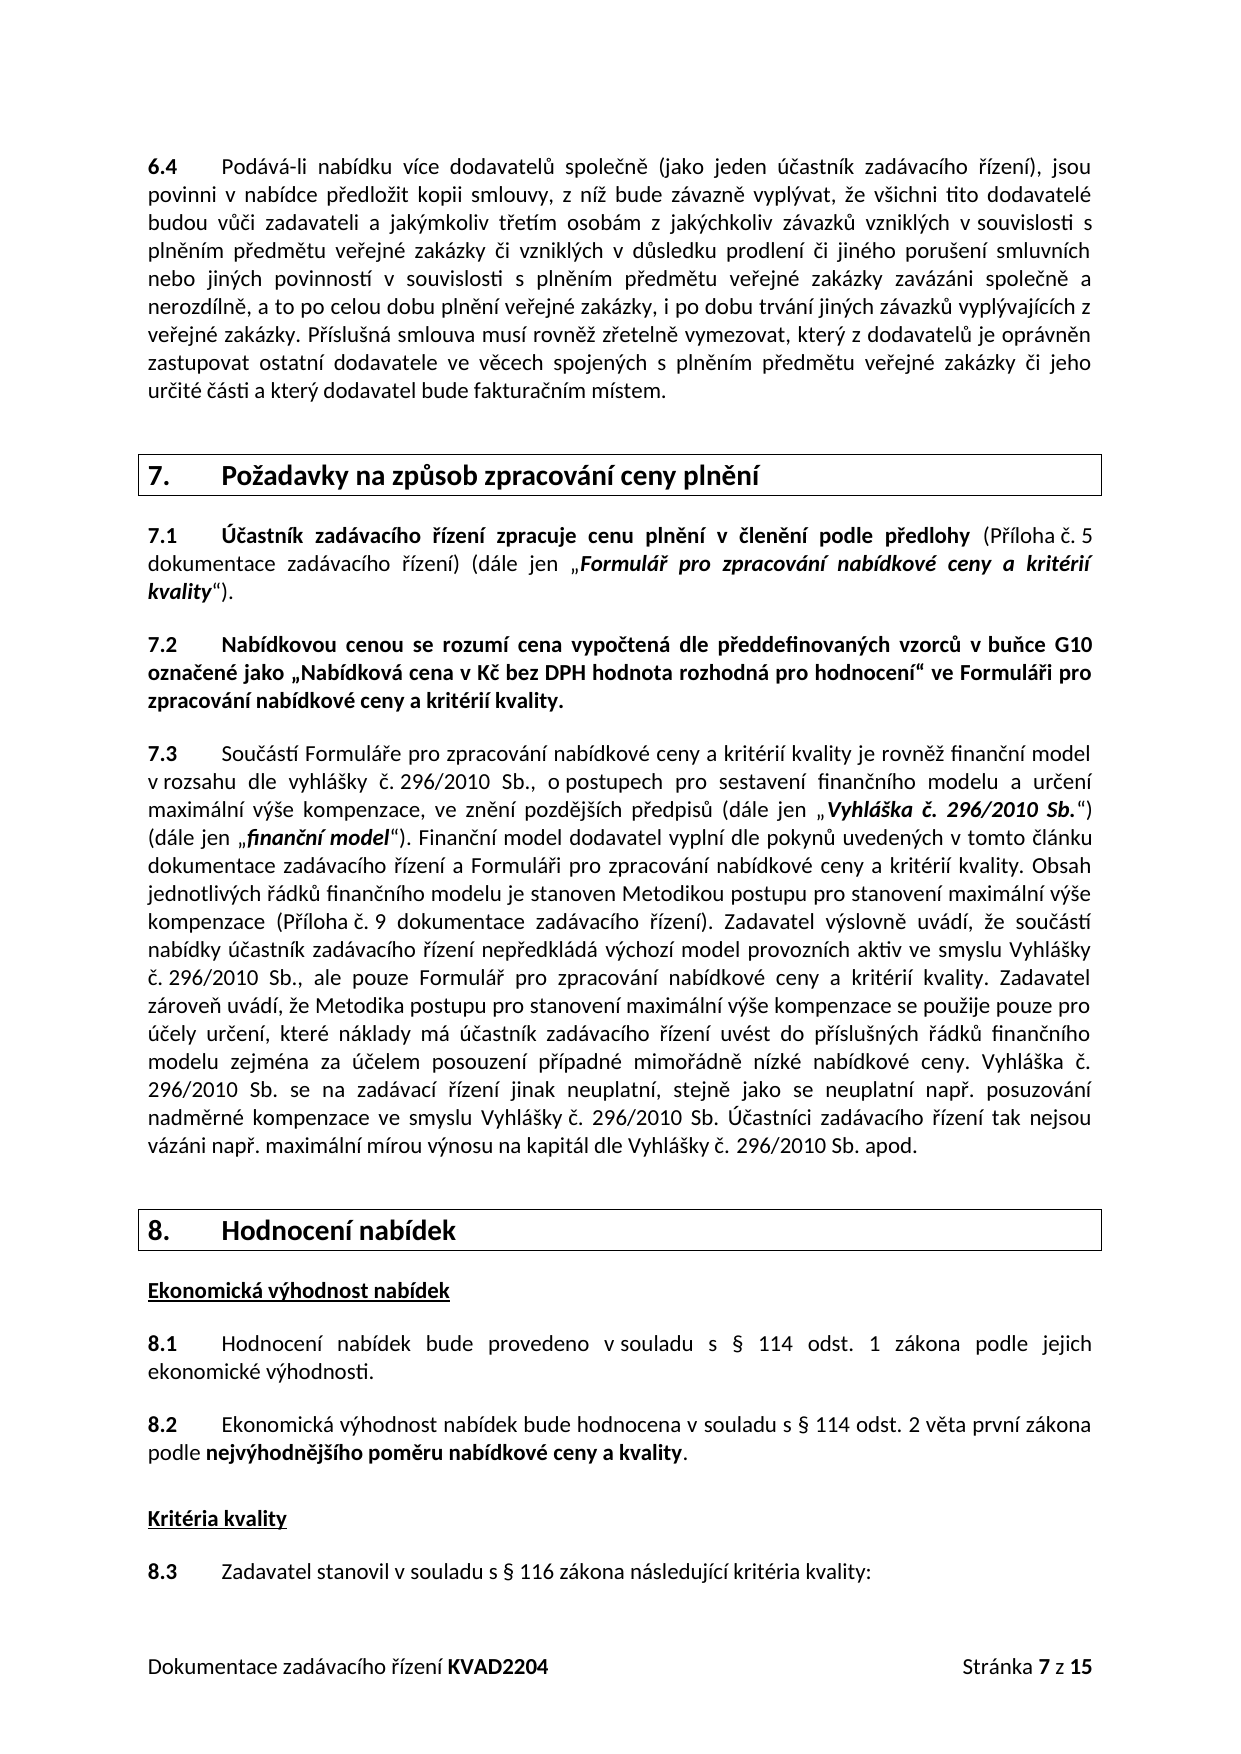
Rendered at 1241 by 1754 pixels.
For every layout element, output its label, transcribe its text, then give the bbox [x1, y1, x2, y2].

text Účastník zadávacího řízení zpracuje cenu plnění v členění podle předlohy (Příloha č. 5 dokumentace zadávacího řízení) (dále jen „Formulář pro zpracování nabídkové ceny a kritérií kvality“). [148, 521, 1093, 605]
text Hodnocení nabídek [139, 1210, 1101, 1250]
text Podává-li nabídku více dodavatelů společně (jako jeden účastník zadávacího řízení), jsou povinni v nabídce předložit kopii smlouvy, z níž bude závazně vyplývat, že všichni tito dodavatelé budou vůči zadavateli a jakýmkoliv třetím osobám z jakýchkoliv závazků vzniklých v souvislosti s plněním předmětu veřejné zakázky či vzniklých v důsledku prodlení či jiného porušení smluvních nebo jiných povinností v souvislosti s plněním předmětu veřejné zakázky zavázáni společně a nerozdílně, a to po celou dobu plnění veřejné zakázky, i po dobu trvání jiných závazků vyplývajících z veřejné zakázky. Příslušná smlouva musí rovněž zřetelně vymezovat, který z dodavatelů je oprávněn zastupovat ostatní dodavatele ve věcech spojených s plněním předmětu veřejné zakázky či jeho určité části a který dodavatel bude fakturačním místem. [148, 152, 1093, 404]
text Zadavatel stanovil v souladu s § 116 zákona následující kritéria kvality: [148, 1557, 1093, 1585]
text Nabídkovou cenou se rozumí cena vypočtená dle předdefinovaných vzorců v buňce G10 označené jako „Nabídková cena v Kč bez DPH hodnota rozhodná pro hodnocení“ ve Formuláři pro zpracování nabídkové ceny a kritérií kvality. [148, 630, 1093, 714]
text Hodnocení nabídek bude provedeno v souladu s § 114 odst. 1 zákona podle jejich ekonomické výhodnosti. [148, 1329, 1093, 1385]
text Součástí Formuláře pro zpracování nabídkové ceny a kritérií kvality je rovněž finanční model v rozsahu dle vyhlášky č. 296/2010 Sb., o postupech pro sestavení finančního modelu a určení maximální výše kompenzace, ve znění pozdějších předpisů (dále jen „Vyhláška č. 296/2010 Sb.“) (dále jen „finanční model“). Finanční model dodavatel vyplní dle pokynů uvedených v tomto článku dokumentace zadávacího řízení a Formuláři pro zpracování nabídkové ceny a kritérií kvality. Obsah jednotlivých řádků finančního modelu je stanoven Metodikou postupu pro stanovení maximální výše kompenzace (Příloha č. 9 dokumentace zadávacího řízení). Zadavatel výslovně uvádí, že součástí nabídky účastník zadávacího řízení nepředkládá výchozí model provozních aktiv ve smyslu Vyhlášky č. 296/2010 Sb., ale pouze Formulář pro zpracování nabídkové ceny a kritérií kvality. Zadavatel zároveň uvádí, že Metodika postupu pro stanovení maximální výše kompenzace se použije pouze pro účely určení, které náklady má účastník zadávacího řízení uvést do příslušných řádků finančního modelu zejména za účelem posouzení případné mimořádně nízké nabídkové ceny. Vyhláška č. 296/2010 Sb. se na zadávací řízení jinak neuplatní, stejně jako se neuplatní např. posuzování nadměrné kompenzace ve smyslu Vyhlášky č. 296/2010 Sb. Účastníci zadávacího řízení tak nejsou vázáni např. maximální mírou výnosu na kapitál dle Vyhlášky č. 296/2010 Sb. apod. [148, 739, 1093, 1159]
text Kritéria kvality [148, 1504, 1093, 1532]
text Požadavky na způsob zpracování ceny plnění [139, 455, 1101, 495]
text Ekonomická výhodnost nabídek bude hodnocena v souladu s § 114 odst. 2 věta první zákona podle nejvýhodnějšího poměru nabídkové ceny a kvality. [148, 1410, 1093, 1466]
text Ekonomická výhodnost nabídek [148, 1276, 1093, 1304]
